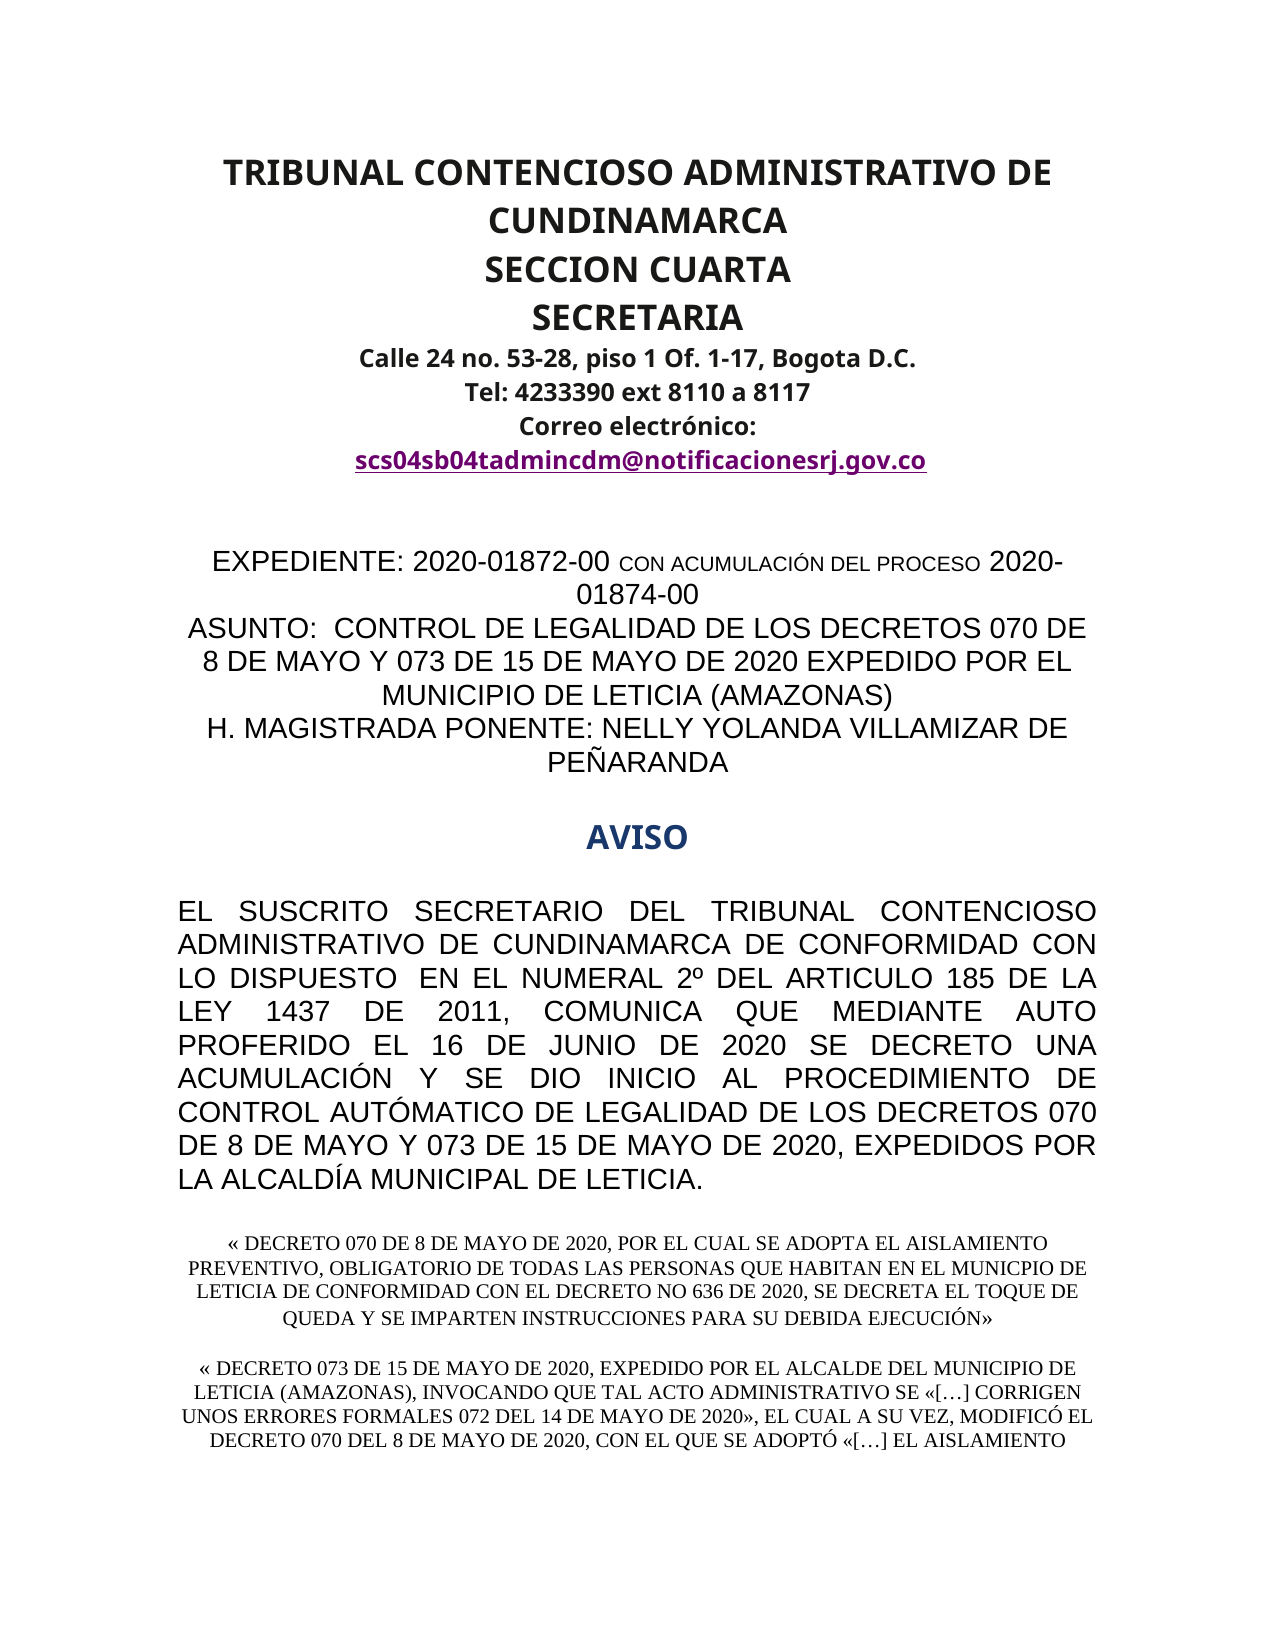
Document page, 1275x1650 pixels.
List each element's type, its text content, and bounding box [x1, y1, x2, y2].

text Correo electrónico: [177, 409, 1098, 443]
text scs04sb04tadmincdm@notificacionesrj.gov.co [177, 443, 1098, 477]
text SECRETARIA [177, 292, 1098, 341]
text AVISO [177, 813, 1098, 859]
text TRIBUNAL CONTENCIOSO ADMINISTRATIVO DE CUNDINAMARCA [177, 148, 1098, 244]
text EL SUSCRITO SECRETARIO DEL TRIBUNAL CONTENCIOSO ADMINISTRATIVO DE CUNDINAMARCA DE CONFORMIDAD CON LO DISPUESTO EN EL NUMERAL 2º DEL ARTICULO 185 DE LA LEY 1437 DE 2011, COMUNICA QUE MEDIANTE AUTO PROFERIDO EL 16 DE JUNIO DE 2020 SE DECRETO UNA ACUMULACIÓN Y SE DIO INICIO AL PROCEDIMIENTO DE CONTROL AUTÓMATICO DE LEGALIDAD DE LOS DECRETOS 070 DE 8 DE MAYO Y 073 DE 15 DE MAYO DE 2020, EXPEDIDOS POR LA ALCALDÍA MUNICIPAL DE LETICIA. [177, 894, 1098, 1196]
text H. MAGISTRADA PONENTE: NELLY YOLANDA VILLAMIZAR DE PEÑARANDA [177, 712, 1098, 779]
text Calle 24 no. 53-28, piso 1 Of. 1-17, Bogota D.C. [177, 341, 1098, 374]
text « DECRETO 070 DE 8 DE MAYO DE 2020, POR EL CUAL SE ADOPTA EL AISLAMIENTO PREVENTIVO, OBLIGATORIO DE TODAS LAS PERSONAS QUE HABITAN EN EL MUNICPIO DE LETICIA DE CONFORMIDAD CON EL DECRETO NO 636 DE 2020, SE DECRETA EL TOQUE DE QUEDA Y SE IMPARTEN INSTRUCCIONES PARA SU DEBIDA EJECUCIÓN» [177, 1229, 1098, 1330]
text EXPEDIENTE: 2020-01872-00 CON ACUMULACIÓN DEL PROCESO 2020-01874-00 [177, 544, 1098, 611]
text ASUNTO: CONTROL DE LEGALIDAD DE LOS DECRETOS 070 DE 8 DE MAYO Y 073 DE 15 DE MAYO DE 2020 EXPEDIDO POR EL MUNICIPIO DE LETICIA (AMAZONAS) [177, 611, 1098, 712]
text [177, 1354, 1098, 1452]
text SECCION CUARTA [177, 244, 1098, 292]
text Tel: 4233390 ext 8110 a 8117 [177, 374, 1098, 409]
